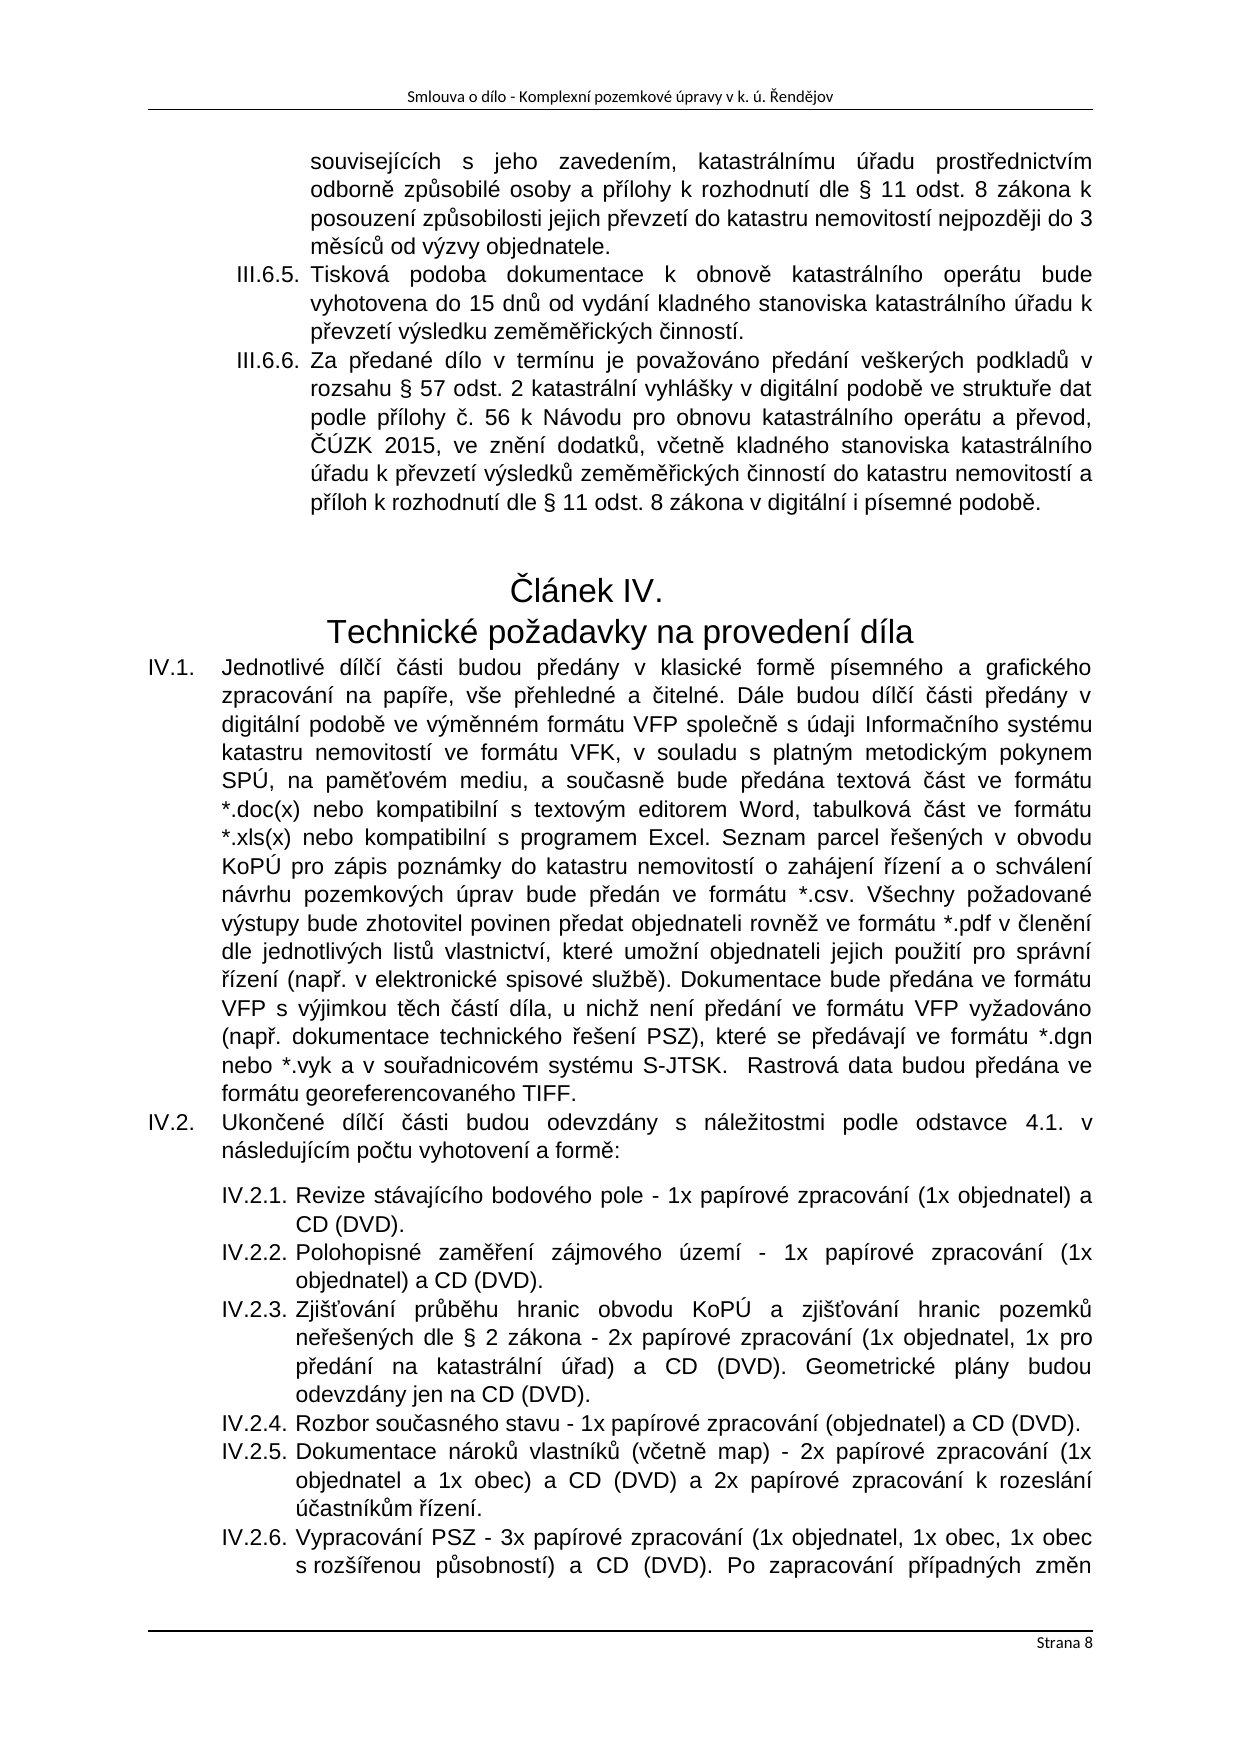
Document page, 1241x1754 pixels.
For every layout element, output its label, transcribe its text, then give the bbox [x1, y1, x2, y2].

list Jednotlivé dílčí části budou předány v klasické formě písemného a grafického zpracování na papíře, vše přehledné a čitelné. Dále budou dílčí části předány v digitální podobě ve výměnném formátu VFP společně s údaji Informačního systému katastru nemovitostí ve formátu VFK, v souladu s platným metodickým pokynem SPÚ, na paměťovém mediu, a současně bude předána textová část ve formátu *.doc(x) nebo kompatibilní s textovým editorem Word, tabulková část ve formátu *.xls(x) nebo kompatibilní s programem Excel. Seznam parcel řešených v obvodu KoPÚ pro zápis poznámky do katastru nemovitostí o zahájení řízení a o schválení návrhu pozemkových úprav bude předán ve formátu *.csv. Všechny požadované výstupy bude zhotovitel povinen předat objednateli rovněž ve formátu *.pdf v členění dle jednotlivých listů vlastnictví, které umožní objednateli jejich použití pro správní řízení (např. v elektronické spisové službě). Dokumentace bude předána ve formátu VFP s výjimkou těch částí díla, u nichž není předání ve formátu VFP vyžadováno (např. dokumentace technického řešení PSZ), které se předávají ve formátu *.dgn nebo *.vyk a v souřadnicovém systému S-JTSK. Rastrová data budou předána ve formátu georeferencovaného TIFF. [148, 654, 1093, 1107]
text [221, 1523, 1093, 1578]
text Revize stávajícího bodového pole - 1x papírové zpracování (1x objednatel) a CD (DVD). [221, 1182, 1093, 1237]
text Zjišťování průběhu hranic obvodu KoPÚ a zjišťování hranic pozemků neřešených dle § 2 zákona - 2x papírové zpracování (1x objednatel, 1x pro předání na katastrální úřad) a CD (DVD). Geometrické plány budou odevzdány jen na CD (DVD). [221, 1296, 1093, 1408]
text Polohopisné zaměření zájmového území - 1x papírové zpracování (1x objednatel) a CD (DVD). [221, 1239, 1093, 1294]
text Tisková podoba dokumentace k obnově katastrálního operátu bude vyhotovena do 15 dnů od vydání kladného stanoviska katastrálního úřadu k převzetí výsledku zeměměřických činností. [236, 261, 1093, 344]
text Za předané dílo v termínu je považováno předání veškerých podkladů v rozsahu § 57 odst. 2 katastrální vyhlášky v digitální podobě ve struktuře dat podle přílohy č. 56 k Návodu pro obnovu katastrálního operátu a převod, ČÚZK 2015, ve znění dodatků, včetně kladného stanoviska katastrálního úřadu k převzetí výsledků zeměměřických činností do katastru nemovitostí a příloh k rozhodnutí dle § 11 odst. 8 zákona v digitální i písemné podobě. [236, 347, 1093, 515]
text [236, 148, 1093, 259]
text Rozbor současného stavu - 1x papírové zpracování (objednatel) a CD (DVD). [221, 1410, 1093, 1436]
text Dokumentace nároků vlastníků (včetně map) - 2x papírové zpracování (1x objednatel a 1x obec) a CD (DVD) a 2x papírové zpracování k rozeslání účastníkům řízení. [221, 1438, 1093, 1521]
list Ukončené dílčí části budou odevzdány s náležitostmi podle odstavce 4.1. v následujícím počtu vyhotovení a formě: [148, 1109, 1093, 1163]
subtitle Technické požadavky na provedení díla [148, 571, 1093, 651]
